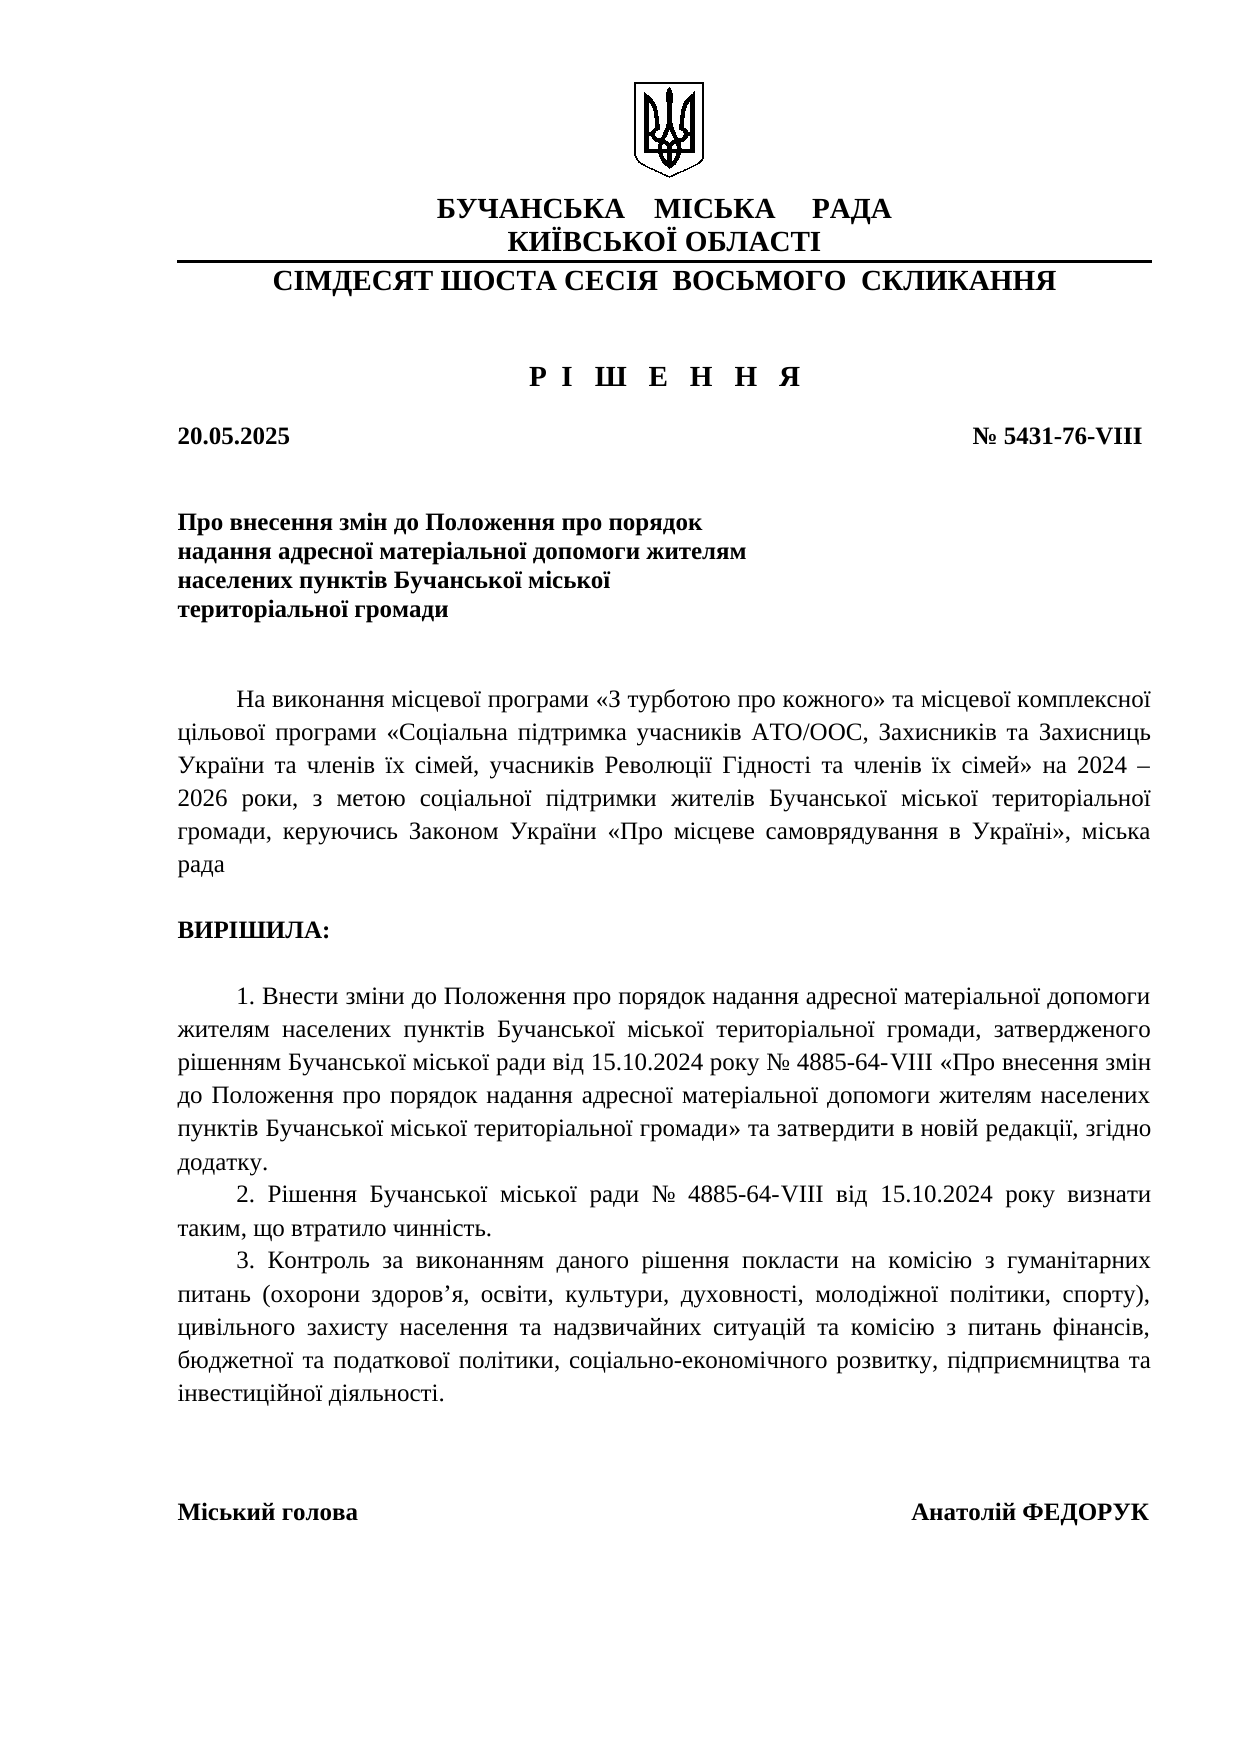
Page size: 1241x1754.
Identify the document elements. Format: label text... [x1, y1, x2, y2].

text надання адресної матеріальної допомоги жителям [177, 536, 1152, 565]
subtitle Р І Ш Е Н Н Я [177, 359, 1152, 392]
text На виконання місцевої програми «З турботою про кожного» та місцевої комплексної цільової програми «Соціальна підтримка учасників АТО/ООС, Захисників та Захисниць України та членів їх сімей, учасників Революції Гідності та членів їх сімей» на 2024 – 2026 роки, з метою соціальної підтримки жителів Бучанської міської територіальної громади, керуючись Законом України «Про місцеве самоврядування в Україні», міська рада [177, 684, 1152, 878]
text Міський голова Анатолій ФЕДОРУК [177, 1497, 1152, 1526]
text 1. Внести зміни до Положення про порядок надання адресної матеріальної допомоги жителям населених пунктів Бучанської міської територіальної громади, затвердженого рішенням Бучанської міської ради від 15.10.2024 року № 4885-64-VIIІ «Про внесення змін до Положення про порядок надання адресної матеріальної допомоги жителям населених пунктів Бучанської міської територіальної громади» та затвердити в новій редакції, згідно додатку. [177, 981, 1152, 1175]
subtitle КИЇВСЬКОЇ ОБЛАСТІ [177, 224, 1152, 260]
text 3. Контроль за виконанням даного рішення покласти на комісію з гуманітарних питань (охорони здоров’я, освіти, культури, духовності, молодіжної політики, спорту), цивільного захисту населення та надзвичайних ситуацій та комісію з питань фінансів, бюджетної та податкової політики, соціально-економічного розвитку, підприємництва та інвестиційної діяльності. [177, 1246, 1152, 1406]
text ВИРІШИЛА: [177, 915, 1152, 944]
text Про внесення змін до Положення про порядок [177, 507, 1152, 536]
text населених пунктів Бучанської міської [177, 565, 1152, 594]
text СІМДЕСЯТ ШОСТА СЕСІЯ ВОСЬМОГО СКЛИКАННЯ [177, 263, 1152, 297]
subtitle 20.05.2025 № 5431-76-VIII [177, 421, 1152, 450]
text територіальної громади [177, 594, 1152, 622]
text БУЧАНСЬКА МІСЬКА РАДА [177, 191, 1152, 224]
text 2. Рішення Бучанської міської ради № 4885-64-VIII від 15.10.2024 року визнати таким, що втратило чинність. [177, 1179, 1152, 1241]
